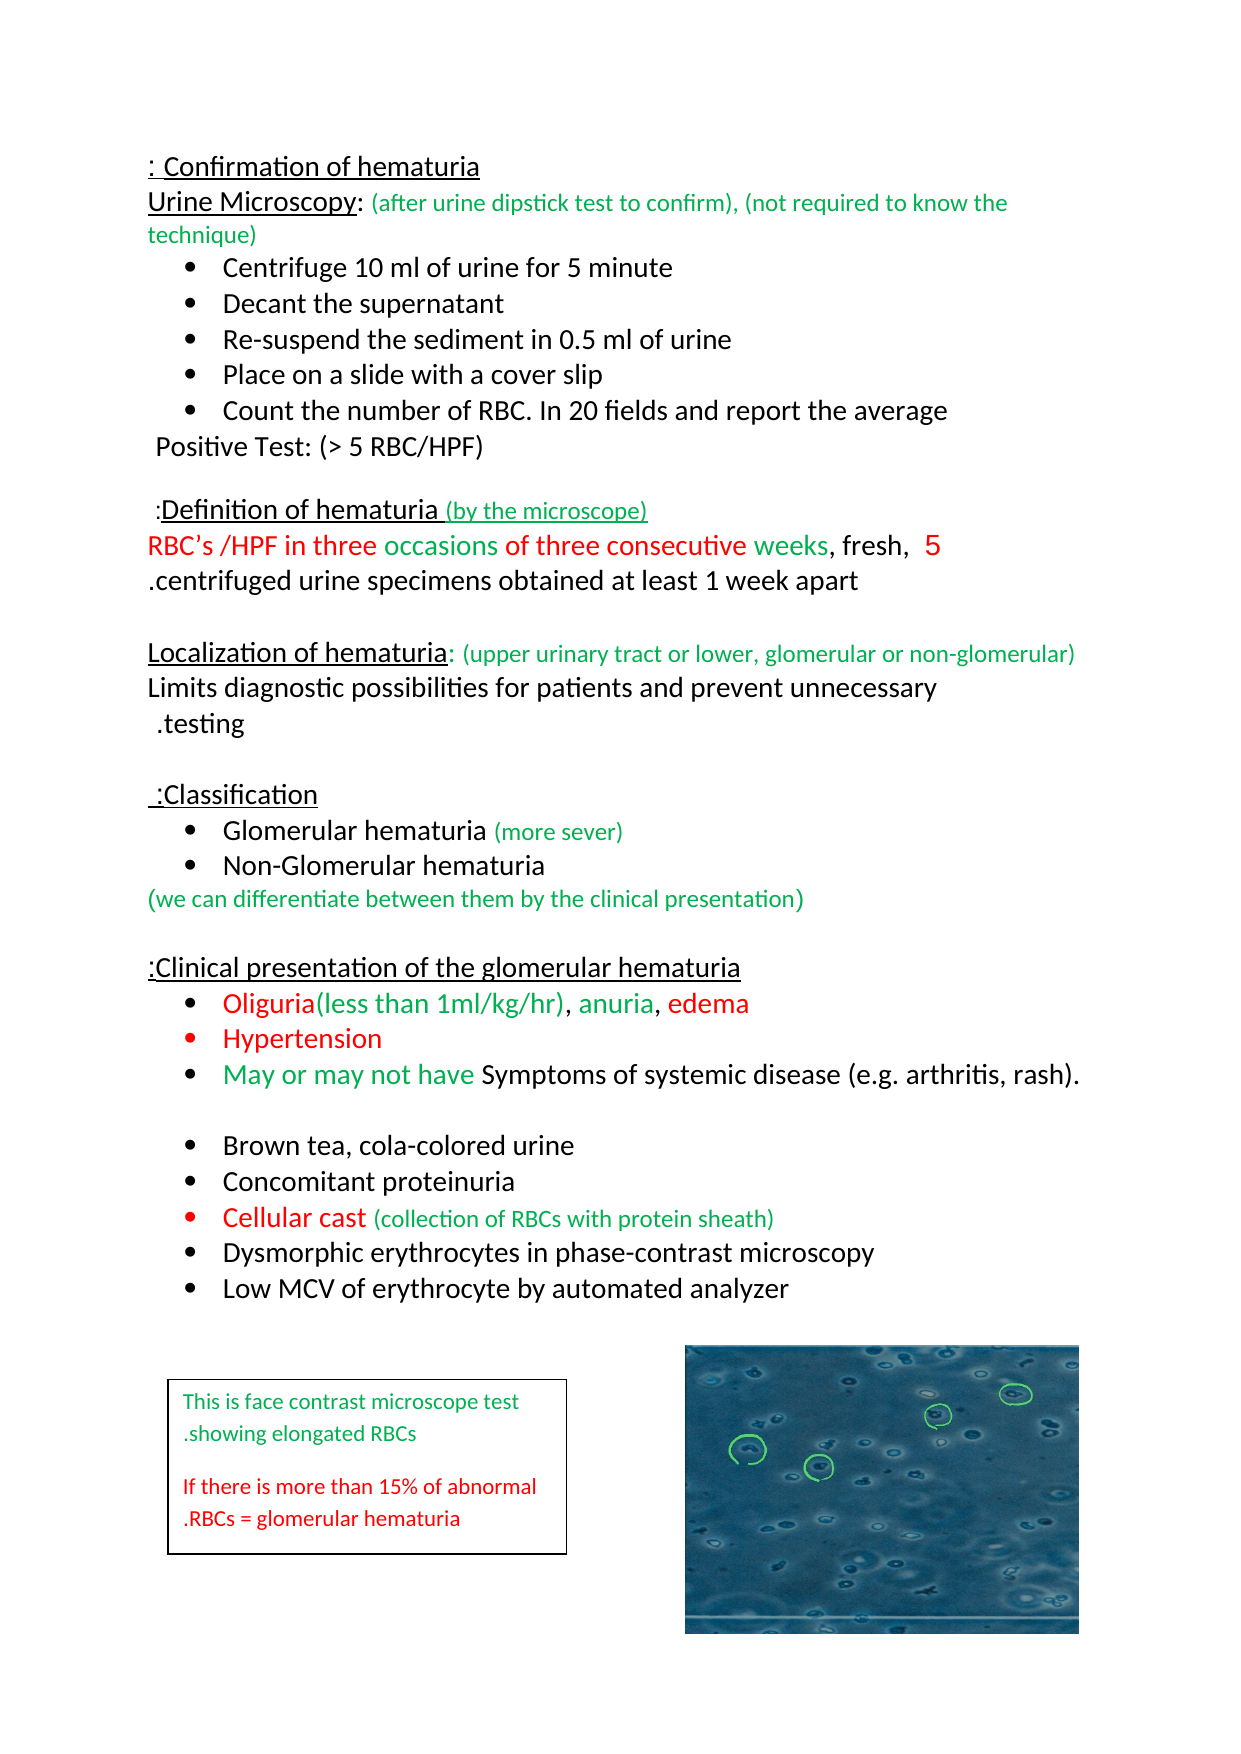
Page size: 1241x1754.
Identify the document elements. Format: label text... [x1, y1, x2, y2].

list Hypertension [185, 1021, 1092, 1056]
text Urine Microscopy: (after urine dipstick test to confirm), (not required to know the technique) [148, 183, 1092, 249]
text Clinical presentation of the glomerular hematuria: [148, 949, 1092, 985]
list Low MCV of erythrocyte by automated analyzer [185, 1270, 1092, 1306]
list Oliguria(less than 1ml/kg/hr), anuria, edema [185, 985, 1092, 1021]
list Cellular cast (collection of RBCs with protein sheath) [185, 1199, 1092, 1234]
list Non-Glomerular hematuria [185, 847, 1092, 883]
list Count the number of RBC. In 20 fields and report the average [185, 392, 1092, 428]
list Concomitant proteinuria [185, 1163, 1092, 1199]
text (we can differentiate between them by the clinical presentation) [148, 883, 1092, 914]
text Localization of hematuria: (upper urinary tract or lower, glomerular or non-glomerular) [148, 634, 1092, 669]
text Classification: [148, 776, 1092, 812]
text Confirmation of hematuria : [148, 148, 1092, 183]
list Place on a slide with a cover slip [185, 356, 1092, 392]
text Positive Test: (> 5 RBC/HPF) [148, 428, 1092, 463]
list Re-suspend the sediment in 0.5 ml of urine [185, 321, 1092, 356]
text Definition of hematuria (by the microscope): [148, 491, 1092, 527]
text Limits diagnostic possibilities for patients and prevent unnecessary testing. [148, 669, 1092, 741]
list Glomerular hematuria (more sever) [185, 812, 1092, 847]
list Dysmorphic erythrocytes in phase-contrast microscopy [185, 1234, 1092, 1270]
list Brown tea, cola-colored urine [185, 1127, 1092, 1163]
picture [685, 1345, 1079, 1634]
text 5 RBC’s /HPF in three occasions of three consecutive weeks, fresh, centrifuged urine specimens obtained at least 1 week apart. [148, 527, 1055, 598]
list May or may not have Symptoms of systemic disease (e.g. arthritis, rash). [185, 1056, 1092, 1092]
list Centrifuge 10 ml of urine for 5 minute [185, 249, 1092, 285]
list Decant the supernatant [185, 285, 1092, 321]
